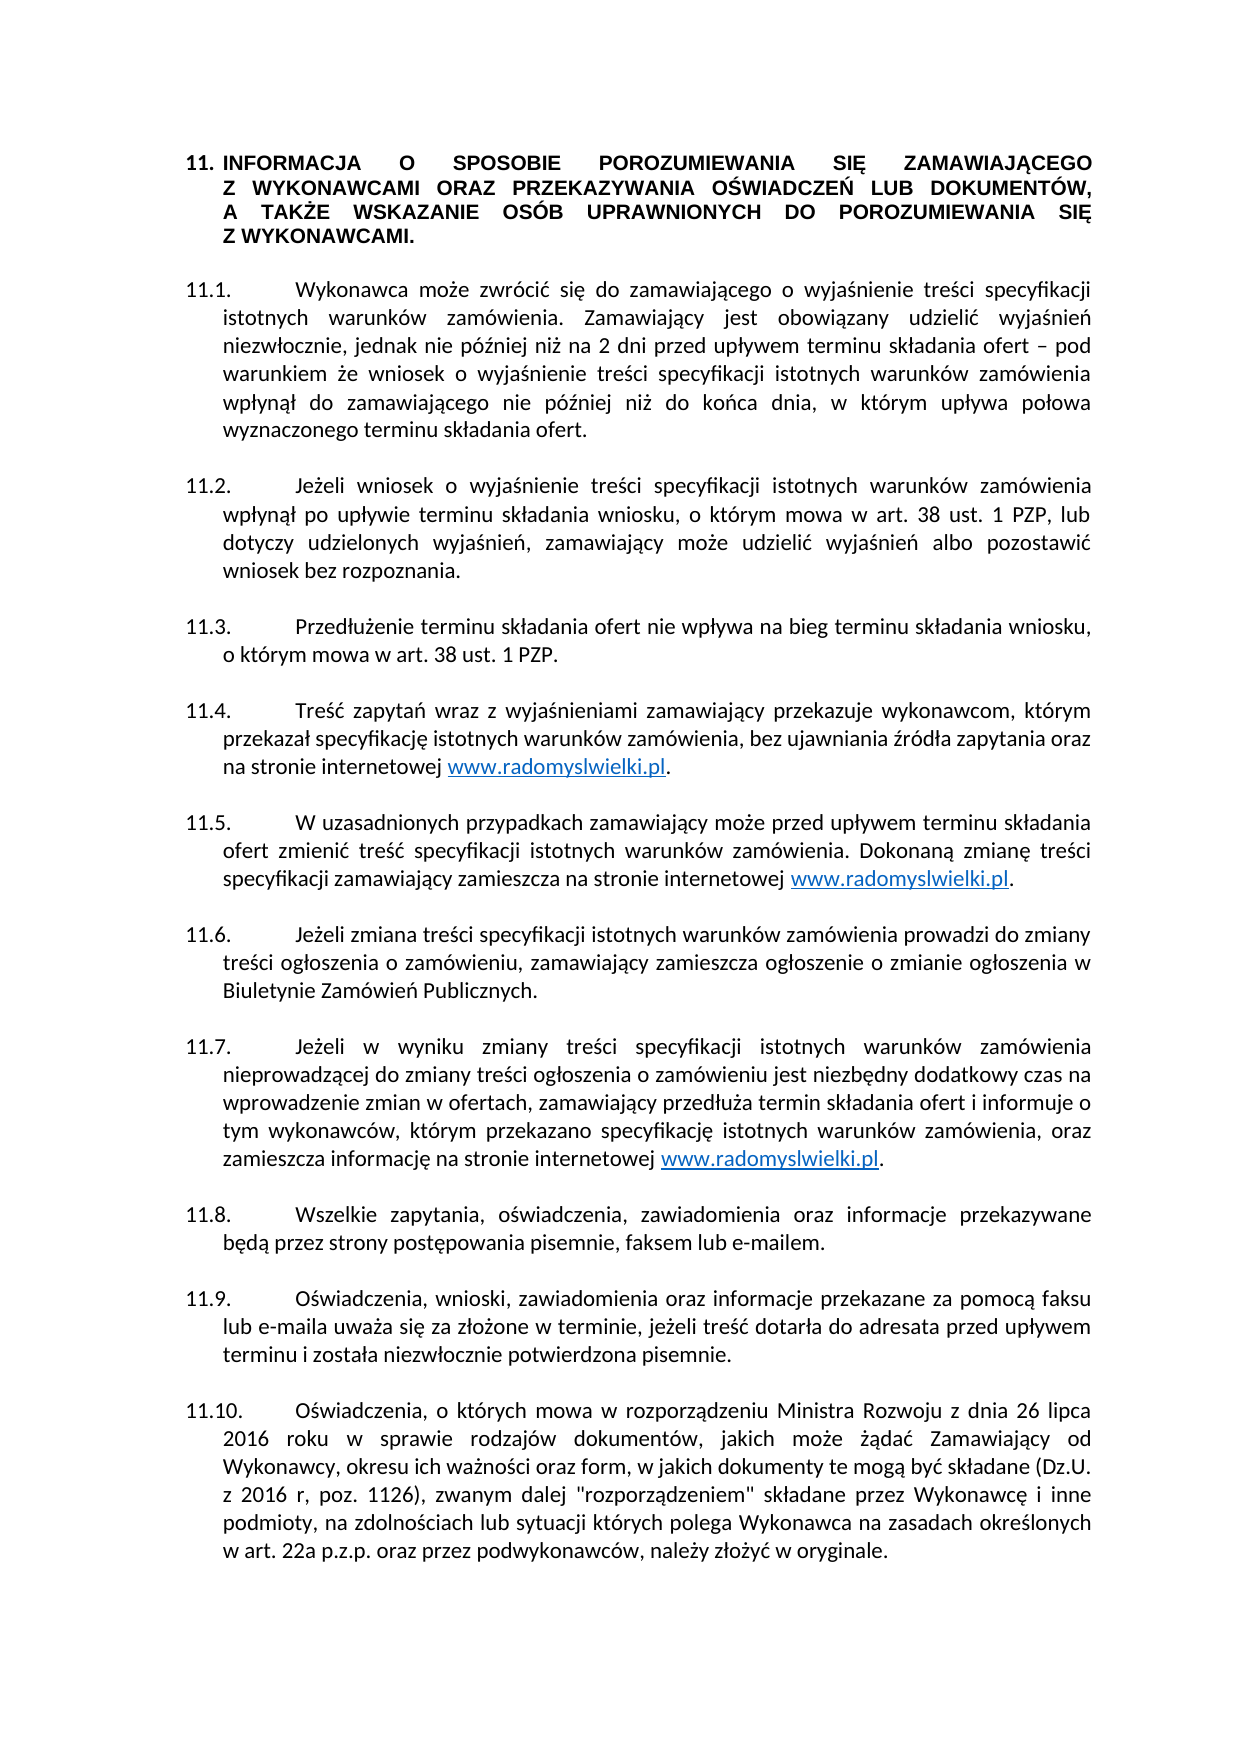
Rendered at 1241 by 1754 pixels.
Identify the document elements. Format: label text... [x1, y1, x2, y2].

list Jeżeli w wyniku zmiany treści specyfikacji istotnych warunków zamówienia nieprowadzącej do zmiany treści ogłoszenia o zamówieniu jest niezbędny dodatkowy czas na wprowadzenie zmian w ofertach, zamawiający przedłuża termin składania ofert i informuje o tym wykonawców, którym przekazano specyfikację istotnych warunków zamówienia, oraz zamieszcza informację na stronie internetowej www.radomyslwielki.pl. [185, 1032, 1093, 1172]
list Wszelkie zapytania, oświadczenia, zawiadomienia oraz informacje przekazywane będą przez strony postępowania pisemnie, faksem lub e-mailem. [185, 1200, 1093, 1256]
list Treść zapytań wraz z wyjaśnieniami zamawiający przekazuje wykonawcom, którym przekazał specyfikację istotnych warunków zamówienia, bez ujawniania źródła zapytania oraz na stronie internetowej www.radomyslwielki.pl. [185, 696, 1093, 780]
list Jeżeli zmiana treści specyfikacji istotnych warunków zamówienia prowadzi do zmiany treści ogłoszenia o zamówieniu, zamawiający zamieszcza ogłoszenie o zmianie ogłoszenia w Biuletynie Zamówień Publicznych. [185, 920, 1093, 1004]
list Jeżeli wniosek o wyjaśnienie treści specyfikacji istotnych warunków zamówienia wpłynął po upływie terminu składania wniosku, o którym mowa w art. 38 ust. 1 PZP, lub dotyczy udzielonych wyjaśnień, zamawiający może udzielić wyjaśnień albo pozostawić wniosek bez rozpoznania. [185, 472, 1093, 584]
list INFORMACJA O SPOSOBIE POROZUMIEWANIA SIĘ ZAMAWIAJĄCEGO Z WYKONAWCAMI ORAZ PRZEKAZYWANIA OŚWIADCZEŃ LUB DOKUMENTÓW, A TAKŻE WSKAZANIE OSÓB UPRAWNIONYCH DO POROZUMIEWANIA SIĘ Z WYKONAWCAMI. [185, 148, 1093, 247]
list W uzasadnionych przypadkach zamawiający może przed upływem terminu składania ofert zmienić treść specyfikacji istotnych warunków zamówienia. Dokonaną zmianę treści specyfikacji zamawiający zamieszcza na stronie internetowej www.radomyslwielki.pl. [185, 808, 1093, 892]
list Oświadczenia, wnioski, zawiadomienia oraz informacje przekazane za pomocą faksu lub e-maila uważa się za złożone w terminie, jeżeli treść dotarła do adresata przed upływem terminu i została niezwłocznie potwierdzona pisemnie. [185, 1284, 1093, 1368]
list Oświadczenia, o których mowa w rozporządzeniu Ministra Rozwoju z dnia 26 lipca 2016 roku w sprawie rodzajów dokumentów, jakich może żądać Zamawiający od Wykonawcy, okresu ich ważności oraz form, w jakich dokumenty te mogą być składane (Dz.U. z 2016 r, poz. 1126), zwanym dalej "rozporządzeniem" składane przez Wykonawcę i inne podmioty, na zdolnościach lub sytuacji których polega Wykonawca na zasadach określonych w art. 22a p.z.p. oraz przez podwykonawców, należy złożyć w oryginale. [185, 1396, 1093, 1564]
list Wykonawca może zwrócić się do zamawiającego o wyjaśnienie treści specyfikacji istotnych warunków zamówienia. Zamawiający jest obowiązany udzielić wyjaśnień niezwłocznie, jednak nie później niż na 2 dni przed upływem terminu składania ofert – pod warunkiem że wniosek o wyjaśnienie treści specyfikacji istotnych warunków zamówienia wpłynął do zamawiającego nie później niż do końca dnia, w którym upływa połowa wyznaczonego terminu składania ofert. [185, 276, 1093, 444]
list Przedłużenie terminu składania ofert nie wpływa na bieg terminu składania wniosku, o którym mowa w art. 38 ust. 1 PZP. [185, 612, 1093, 668]
